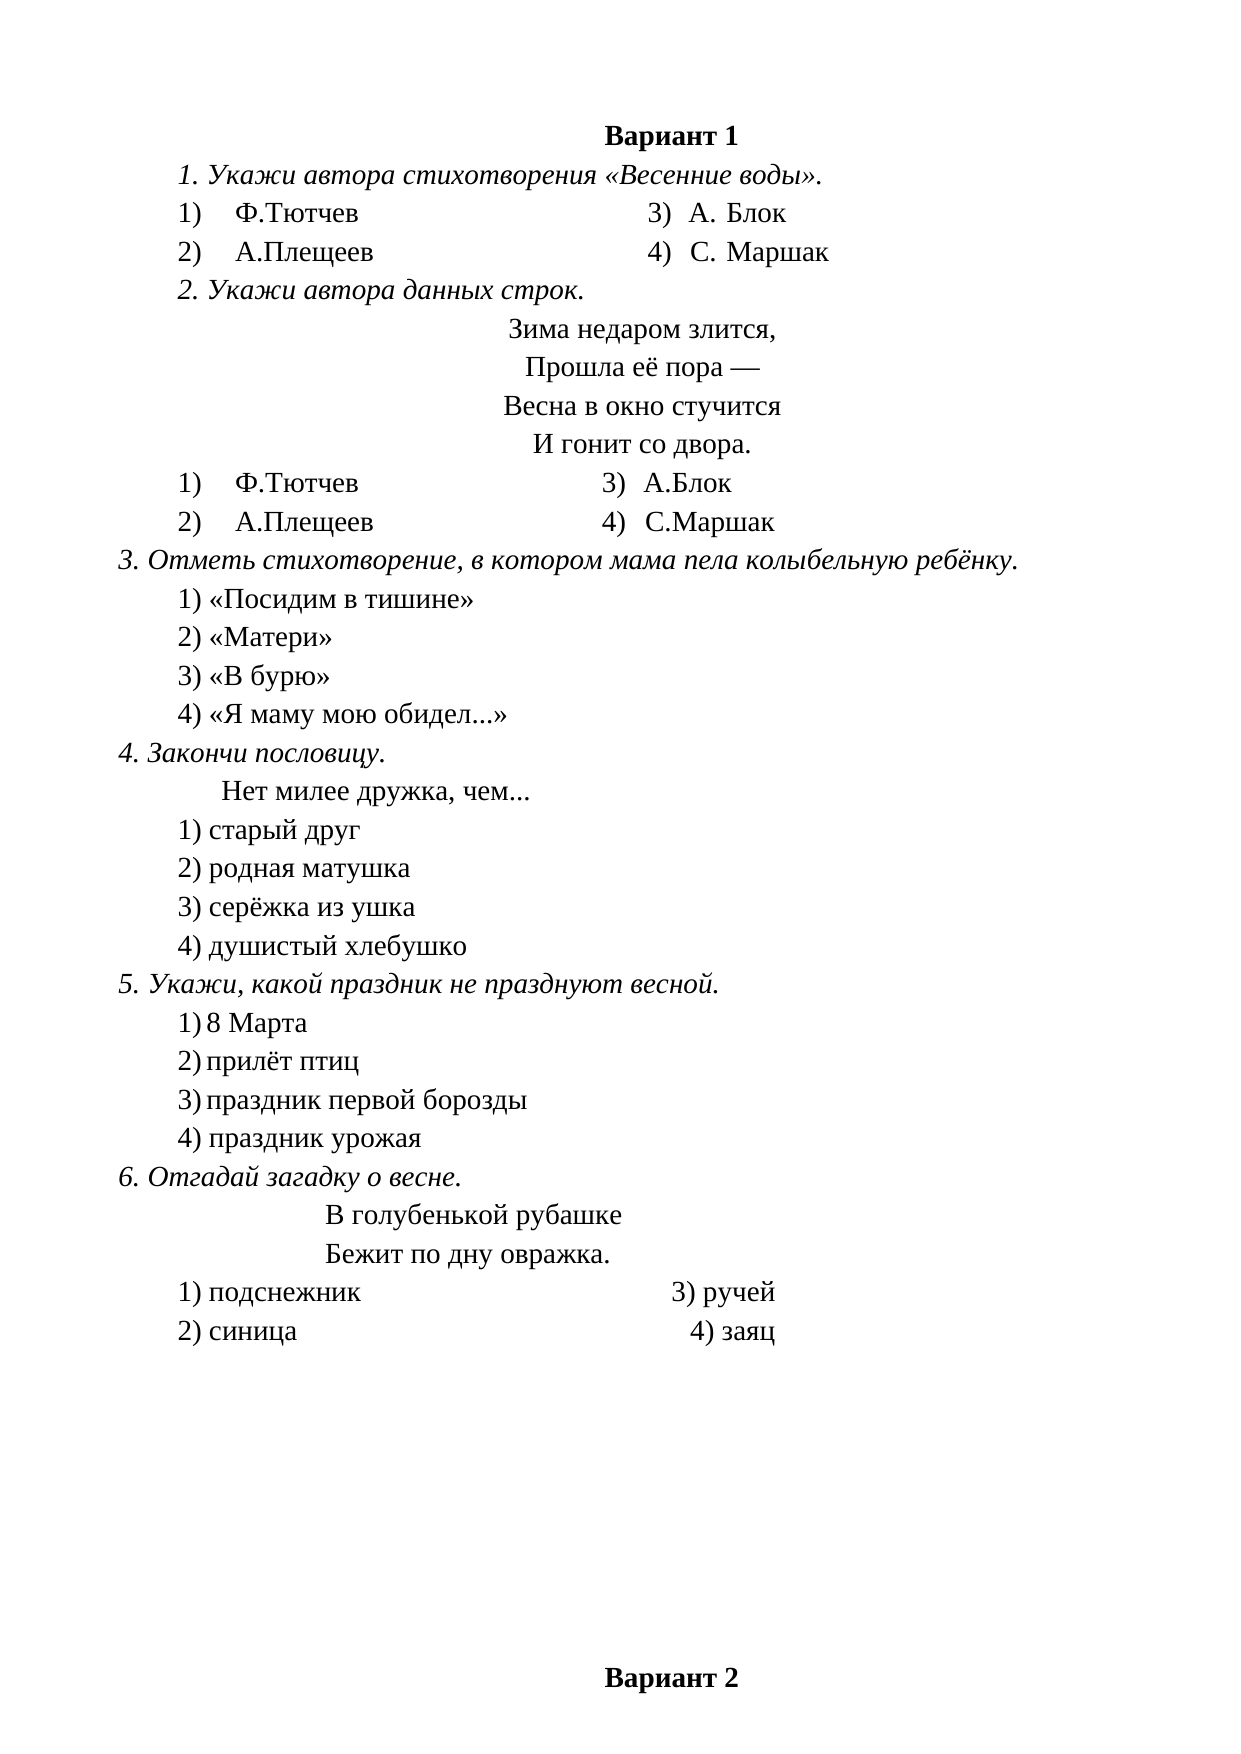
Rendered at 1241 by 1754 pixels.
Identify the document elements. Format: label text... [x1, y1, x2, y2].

text 1) подснежник 3) ручей [118, 1274, 1166, 1308]
text Нет милее дружка, чем... [118, 773, 1166, 807]
text Вариант 2 [118, 1660, 1166, 1693]
text 1. Укажи автора стихотворения «Весенние воды». [118, 157, 1166, 190]
text Зима недаром злится, [118, 311, 1166, 344]
text Прошла её пора — [118, 349, 1166, 383]
text И гонит со двора. [118, 427, 1166, 460]
text Весна в окно стучится [118, 388, 1166, 422]
text 3. Отметь стихотворение, в котором мама пела колыбельную ребёнку. [118, 542, 1166, 576]
text 6. Отгадай загадку о весне. [118, 1159, 1166, 1192]
text 3) праздник первой борозды [118, 1082, 1166, 1115]
text 4) «Я маму мою обидел...» [118, 696, 1166, 730]
text 2) «Матери» [118, 619, 1166, 653]
text 1) старый друг [118, 812, 1166, 846]
text 1) Ф.Тютчев 3) А. Блок [118, 465, 1166, 499]
text 1) 8 Марта [118, 1005, 1166, 1038]
text 3) серёжка из ушка [118, 889, 1166, 923]
text 1) Ф.Тютчев 3) А. Блок [118, 195, 1166, 229]
text В голубенькой рубашке [266, 1197, 1166, 1231]
text 1) «Посидим в тишине» [118, 581, 1166, 614]
text 5. Укажи, какой праздник не празднуют весной. [118, 966, 1166, 1000]
text 2) прилёт птиц [118, 1043, 1166, 1077]
text 2) А.Плещеев 4) С. Маршак [118, 234, 1166, 267]
text Вариант 1 [118, 118, 1166, 152]
text 4) праздник урожая [118, 1120, 1166, 1154]
text 4) душистый хлебушко [118, 928, 1166, 961]
text 3) «В бурю» [118, 658, 1166, 691]
text 2) синица 4) заяц [118, 1313, 1166, 1347]
text 2) родная матушка [118, 851, 1166, 884]
text Бежит по дну овражка. [266, 1236, 1166, 1269]
text 4. Закончи пословицу. [118, 735, 1166, 768]
text 2. Укажи автора данных строк. [118, 272, 1166, 306]
text 2) А.Плещеев 4) С. Маршак [118, 504, 1166, 537]
